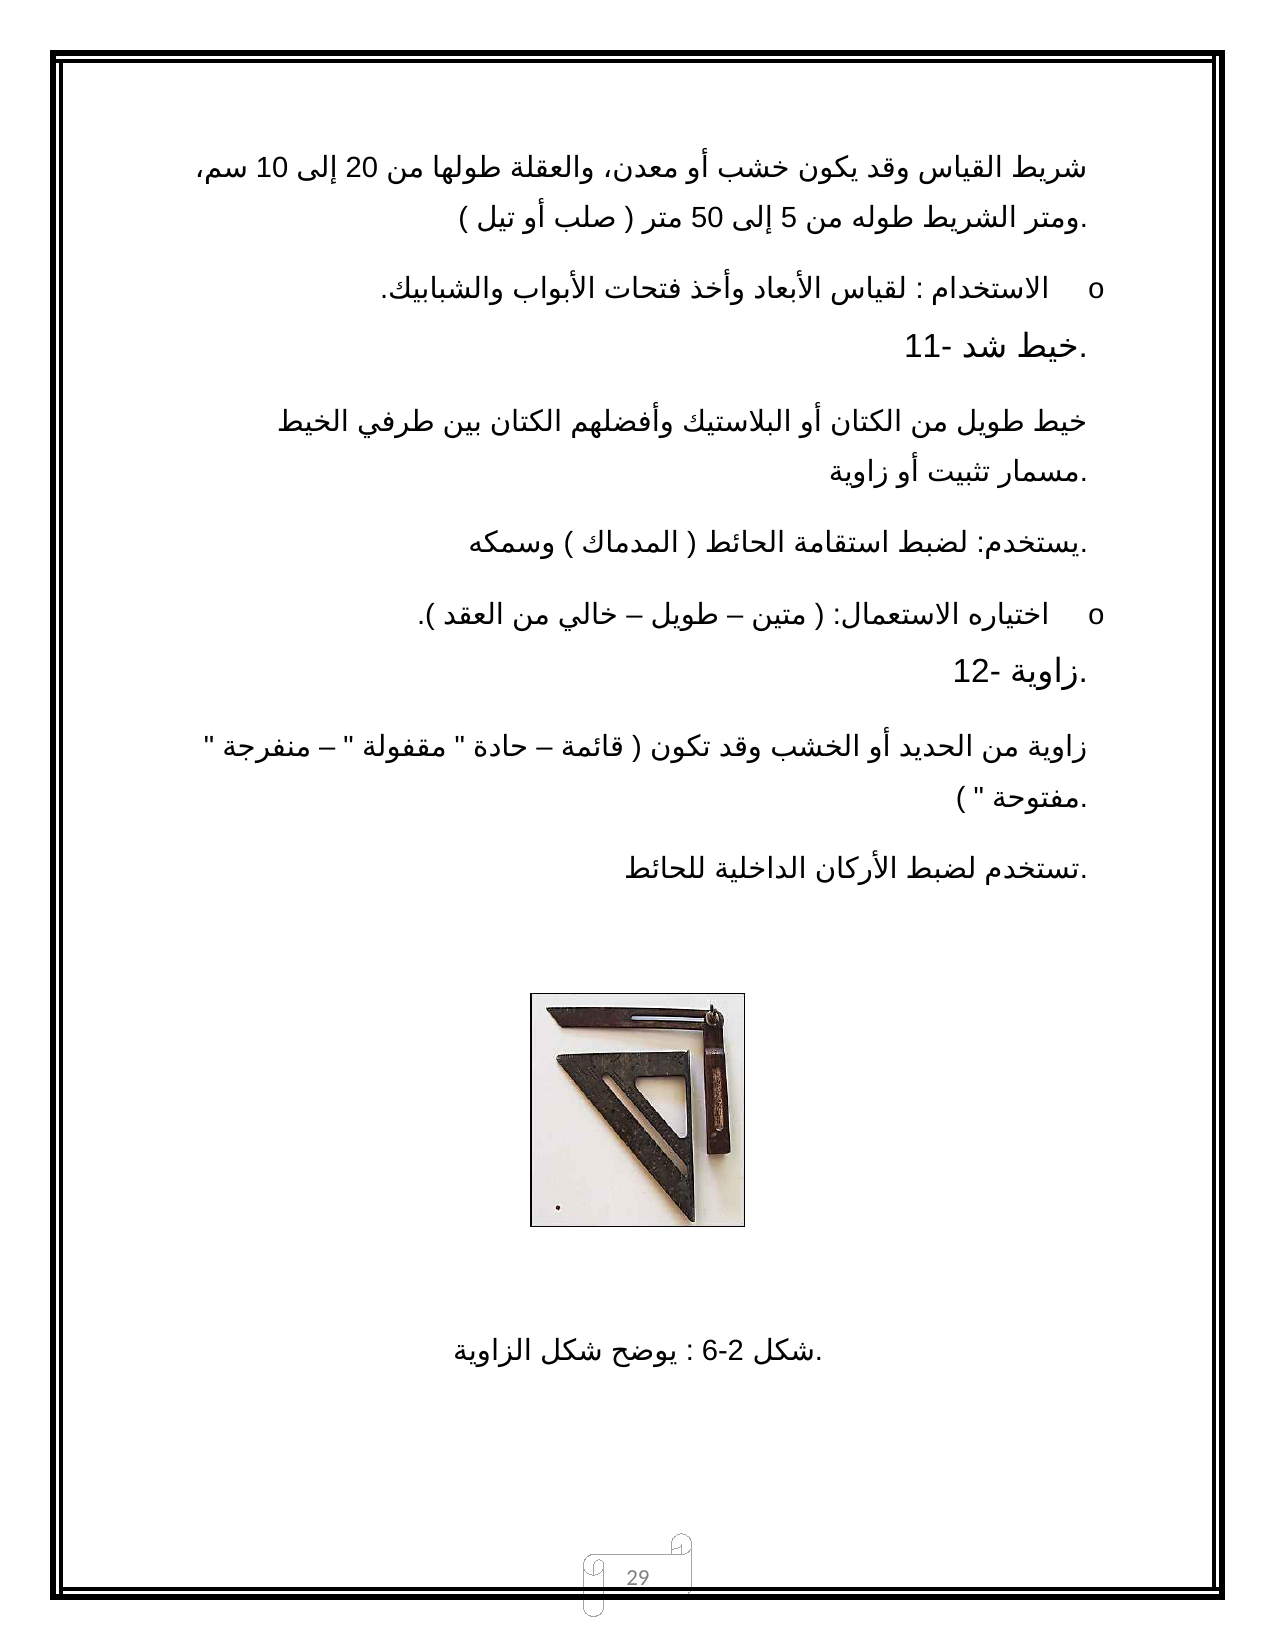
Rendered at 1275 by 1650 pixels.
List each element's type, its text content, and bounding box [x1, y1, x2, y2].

text خيط طويل من الكتان أو البلاستيك وأفضلهم الكتان بين طرفي الخيط مسمار تثبيت أو زاوية. [187, 404, 1087, 488]
list الاستخدام : لقياس الأبعاد وأخذ فتحات الأبواب والشبابيك. [187, 271, 1087, 308]
text 11- خيط شد. [187, 326, 1087, 364]
text شريط القياس وقد يكون خشب أو معدن، والعقلة طولها من 20 إلى 10 سم، ومتر الشريط طوله من 5 إلى 50 متر ( صلب أو تيل ). [187, 150, 1087, 234]
text زاوية من الحديد أو الخشب وقد تكون ( قائمة – حادة " مقفولة " – منفرجة " مفتوحة " ). [187, 729, 1087, 813]
text تستخدم لضبط الأركان الداخلية للحائط. [187, 851, 1087, 884]
text 12- زاوية. [187, 651, 1087, 689]
list اختياره الاستعمال: ( متين – طويل – خالي من العقد ). [187, 597, 1087, 633]
picture [530, 993, 745, 1227]
text شكل 2-6 : يوضح شكل الزاوية. [187, 1333, 1087, 1366]
text يستخدم: لضبط استقامة الحائط ( المدماك ) وسمكه. [187, 526, 1087, 559]
